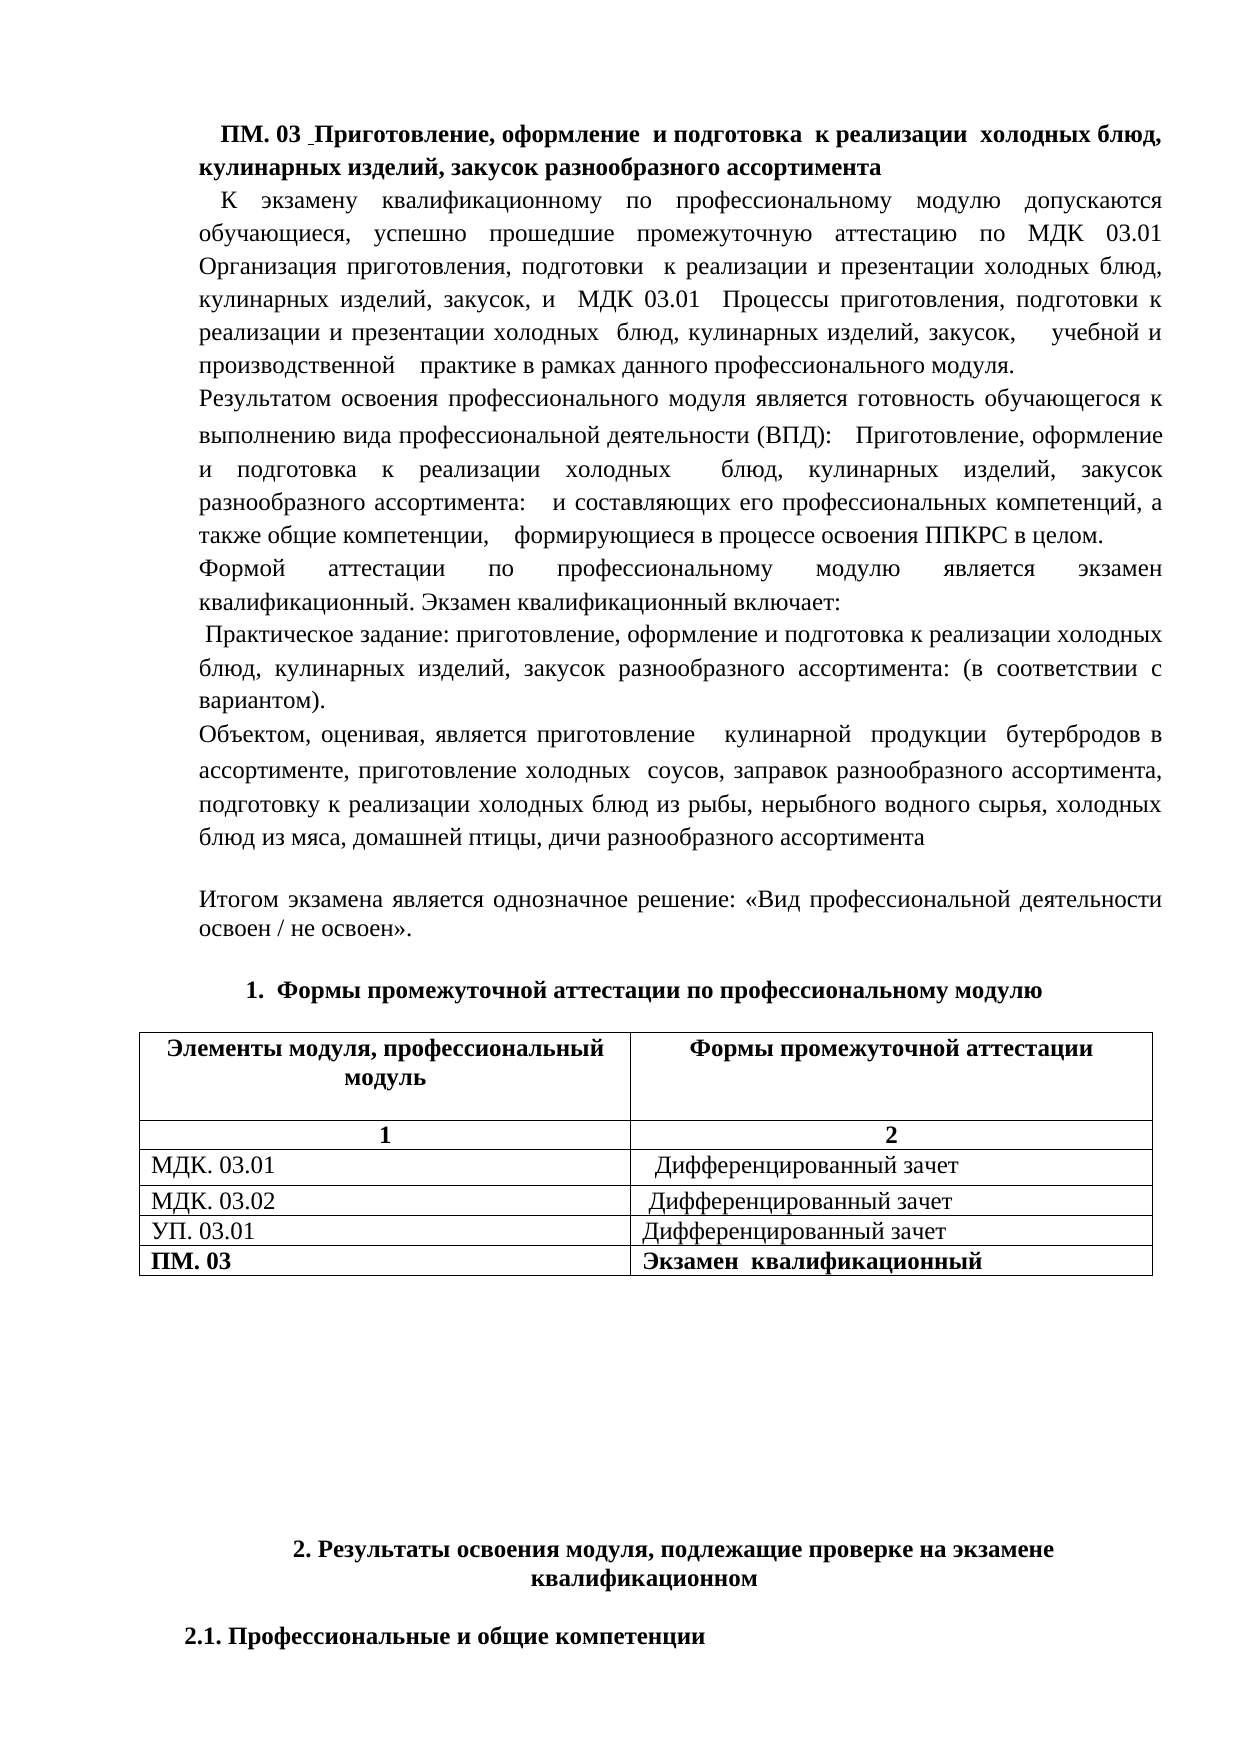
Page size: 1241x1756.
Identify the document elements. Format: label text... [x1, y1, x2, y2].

text К экзамену квалификационному по профессиональному модулю допускаются обучающиеся, успешно прошедшие промежуточную аттестацию по МДК 03.01 Организация приготовления, подготовки к реализации и презентации холодных блюд, кулинарных изделий, закусок, и МДК 03.01 Процессы приготовления, подготовки к реализации и презентации холодных блюд, кулинарных изделий, закусок, учебной и производственной практике в рамках данного профессионального модуля. [199, 185, 1163, 379]
table_cell Экзамен квалификационный [631, 1246, 1152, 1275]
table_cell ПМ. 03 [140, 1246, 630, 1275]
table_cell Дифференцированный зачет [631, 1186, 1152, 1215]
text Итогом экзамена является однозначное решение: «Вид профессиональной деятельности освоен / не освоен». [199, 884, 1163, 942]
table_cell Дифференцированный зачет [631, 1150, 1152, 1185]
text ПМ. 03 Приготовление, оформление и подготовка к реализации холодных блюд, кулинарных изделий, закусок разнообразного ассортимента [199, 119, 1163, 181]
table_header Элементы модуля, профессиональный модуль [140, 1033, 630, 1119]
table_cell УП. 03.01 [140, 1216, 630, 1245]
table_header Формы промежуточной аттестации [631, 1033, 1152, 1119]
table_cell МДК. 03.02 [140, 1186, 630, 1215]
text Результатом освоения профессионального модуля является готовность обучающегося к выполнению вида профессиональной деятельности (ВПД): Приготовление, оформление и подготовка к реализации холодных блюд, кулинарных изделий, закусок разнообразного ассортимента: и составляющих его профессиональных компетенций, а также общие компетенции, формирующиеся в процессе освоения ППКРС в целом. [199, 383, 1163, 549]
table_cell 1 [140, 1121, 630, 1149]
text Практическое задание: приготовление, оформление и подготовка к реализации холодных блюд, кулинарных изделий, закусок разнообразного ассортимента: (в соответствии с вариантом). [199, 619, 1163, 714]
table_cell Дифференцированный зачет [631, 1216, 1152, 1245]
table_cell 2 [631, 1121, 1152, 1149]
text 2. Результаты освоения модуля, подлежащие проверке на экзамене квалификационном [125, 1534, 1163, 1592]
text Формой аттестации по профессиональному модулю является экзамен квалификационный. Экзамен квалификационный включает: [199, 553, 1163, 615]
text Объектом, оценивая, является приготовление кулинарной продукции бутербродов в ассортименте, приготовление холодных соусов, заправок разнообразного ассортимента, подготовку к реализации холодных блюд из рыбы, нерыбного водного сырья, холодных блюд из мяса, домашней птицы, дичи разнообразного ассортимента [199, 719, 1163, 851]
text 1. Формы промежуточной аттестации по профессиональному модулю [125, 975, 1163, 1003]
table_cell МДК. 03.01 [140, 1150, 630, 1185]
text 2.1. Профессиональные и общие компетенции [125, 1621, 1163, 1649]
